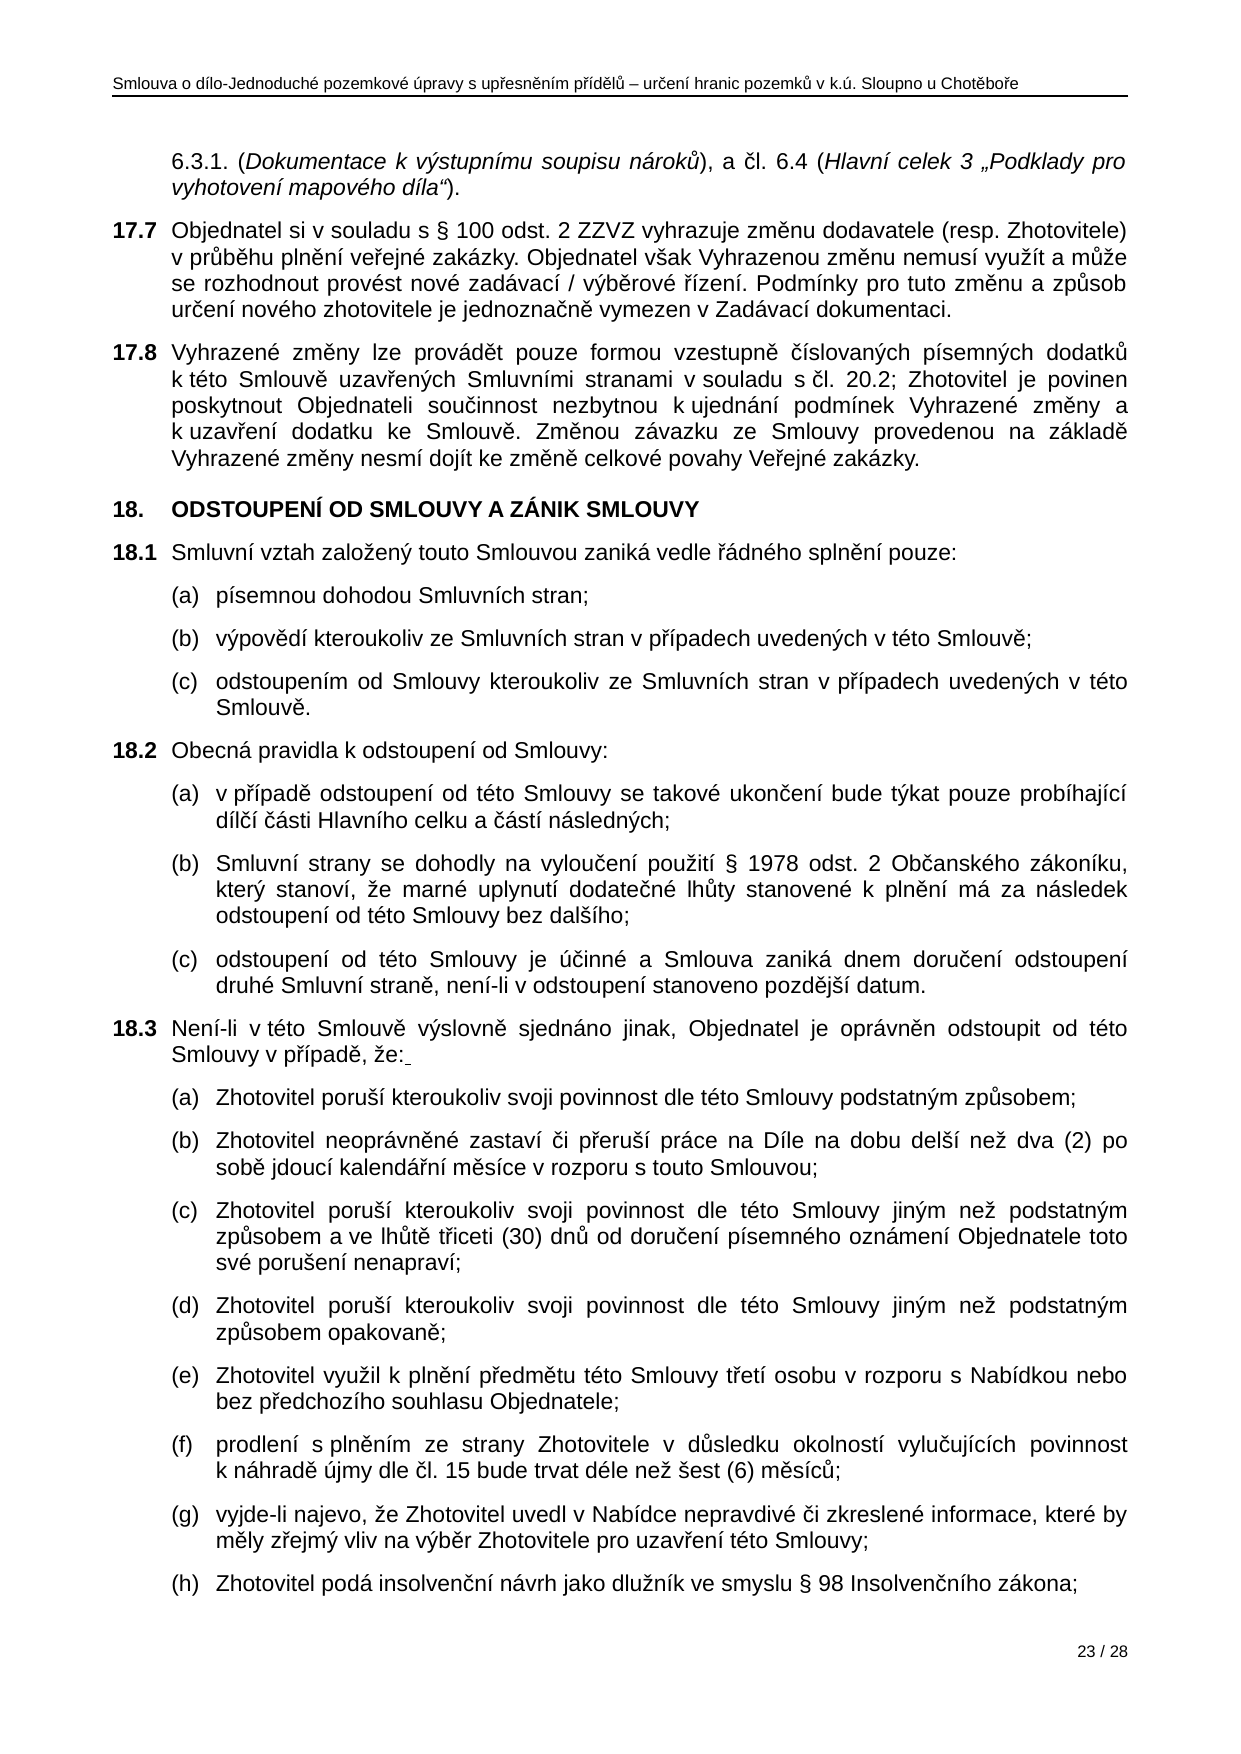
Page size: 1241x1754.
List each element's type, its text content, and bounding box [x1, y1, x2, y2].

text Není-li v této Smlouvě výslovně sjednáno jinak, Objednatel je oprávněn odstoupit od této Smlouvy v případě, že: [112, 1015, 1128, 1068]
text ODSTOUPENÍ OD SMLOUVY a zánik smlouvy [112, 496, 1128, 522]
text Objednatel si v souladu s § 100 odst. 2 ZZVZ vyhrazuje změnu dodavatele (resp. Zhotovitele) v průběhu plnění veřejné zakázky. Objednatel však Vyhrazenou změnu nemusí využít a může se rozhodnout provést nové zadávací / výběrové řízení. Podmínky pro tuto změnu a způsob určení nového zhotovitele je jednoznačně vymezen v Zadávací dokumentaci. [112, 217, 1128, 322]
text Smluvní vztah založený touto Smlouvou zaniká vedle řádného splnění pouze: [112, 539, 1128, 565]
text Obecná pravidla k odstoupení od Smlouvy: [112, 737, 1128, 764]
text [112, 148, 1128, 200]
list písemnou dohodou Smluvních stran; [171, 582, 1128, 608]
text odstoupení od této Smlouvy je účinné a Smlouva zaniká dnem doručení odstoupení druhé Smluvní straně, není-li v odstoupení stanoveno pozdější datum. [171, 946, 1128, 998]
list Zhotovitel neoprávněné zastaví či přeruší práce na Díle na dobu delší než dva (2) po sobě jdoucí kalendářní měsíce v rozporu s touto Smlouvou; [171, 1127, 1128, 1180]
list Zhotovitel poruší kteroukoliv svoji povinnost dle této Smlouvy podstatným způsobem; [171, 1084, 1128, 1111]
list v případě odstoupení od této Smlouvy se takové ukončení bude týkat pouze probíhající dílčí části Hlavního celku a částí následných; [171, 780, 1128, 833]
text Zhotovitel podá insolvenční návrh jako dlužník ve smyslu § 98 Insolvenčního zákona; [171, 1570, 1128, 1596]
text vyjde-li najevo, že Zhotovitel uvedl v Nabídce nepravdivé či zkreslené informace, které by měly zřejmý vliv na výběr Zhotovitele pro uzavření této Smlouvy; [171, 1501, 1128, 1553]
text Zhotovitel využil k plnění předmětu této Smlouvy třetí osobu v rozporu s Nabídkou nebo bez předchozího souhlasu Objednatele; [171, 1362, 1128, 1414]
text odstoupením od Smlouvy kteroukoliv ze Smluvních stran v případech uvedených v této Smlouvě. [171, 668, 1128, 721]
text Smluvní strany se dohodly na vyloučení použití § 1978 odst. 2 Občanského zákoníku, který stanoví, že marné uplynutí dodatečné lhůty stanovené k plnění má za následek odstoupení od této Smlouvy bez dalšího; [171, 850, 1128, 929]
text výpovědí kteroukoliv ze Smluvních stran v případech uvedených v této Smlouvě; [171, 625, 1128, 651]
text Zhotovitel poruší kteroukoliv svoji povinnost dle této Smlouvy jiným než podstatným způsobem a ve lhůtě třiceti (30) dnů od doručení písemného oznámení Objednatele toto své porušení nenapraví; [171, 1197, 1128, 1276]
text Vyhrazené změny lze provádět pouze formou vzestupně číslovaných písemných dodatků k této Smlouvě uzavřených Smluvními stranami v souladu s čl. 20.2; Zhotovitel je povinen poskytnout Objednateli součinnost nezbytnou k ujednání podmínek Vyhrazené změny a k uzavření dodatku ke Smlouvě. Změnou závazku ze Smlouvy provedenou na základě Vyhrazené změny nesmí dojít ke změně celkové povahy Veřejné zakázky. [112, 339, 1128, 471]
text Zhotovitel poruší kteroukoliv svoji povinnost dle této Smlouvy jiným než podstatným způsobem opakovaně; [171, 1292, 1128, 1345]
text prodlení s plněním ze strany Zhotovitele v důsledku okolností vylučujících povinnost k náhradě újmy dle čl. 15 bude trvat déle než šest (6) měsíců; [171, 1431, 1128, 1484]
